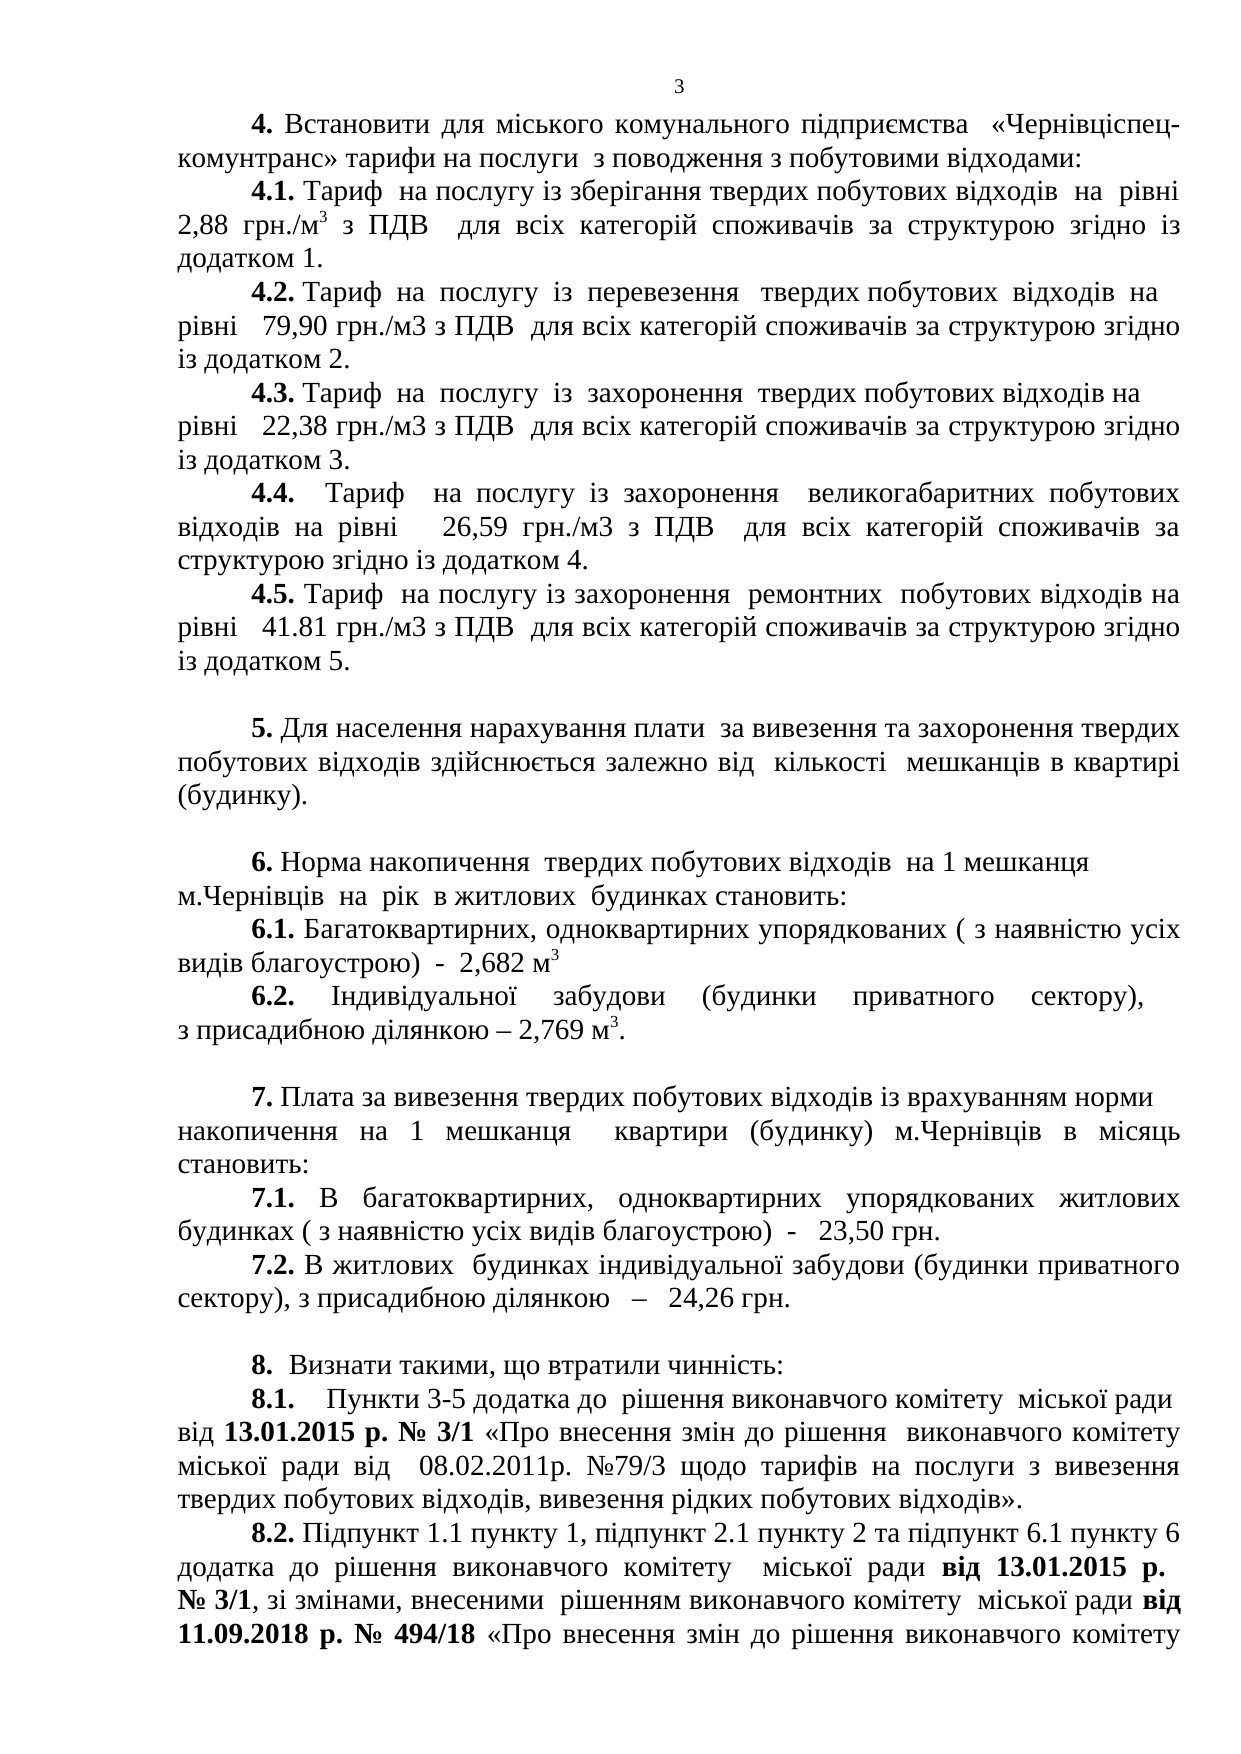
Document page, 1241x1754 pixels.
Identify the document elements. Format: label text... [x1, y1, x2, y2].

list Пункти 3-5 додатка до рішення виконавчого комітету міської ради [251, 1381, 1181, 1414]
text 4.5. Тариф на послугу із захоронення ремонтних побутових відходів на рівні 41.81 грн./м3 з ПДВ для всіх категорій споживачів за структурою згідно із додатком 5. [177, 576, 1181, 677]
text накопичення на 1 мешканця квартири (будинку) м.Чернівців в місяць становить: [177, 1113, 1181, 1180]
text рівні 79,90 грн./м3 з ПДВ для всіх категорій споживачів за структурою згідно із додатком 2. [177, 308, 1181, 375]
text 7.2. В житлових будинках індивідуальної забудови (будинки приватного сектору), з присадибною ділянкою – 24,26 грн. [177, 1247, 1181, 1314]
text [177, 1515, 1181, 1649]
text рівні 22,38 грн./м3 з ПДВ для всіх категорій споживачів за структурою згідно із додатком 3. [177, 408, 1181, 475]
list Визнати такими, що втратили чинність: [251, 1347, 1181, 1381]
text 6. Норма накопичення твердих побутових відходів на 1 мешканця [177, 844, 1181, 878]
text 7. Плата за вивезення твердих побутових відходів із врахуванням норми [177, 1079, 1181, 1113]
text 6.1. Багатоквартирних, одноквартирних упорядкованих ( з наявністю усіх видів благоустрою) - [177, 911, 1181, 978]
text від 13.01.2015 р. № 3/1 «Про внесення змін до рішення виконавчого комітету міської ради від 08.02.2011р. №79/3 щодо тарифів на послуги з вивезення твердих побутових відходів, вивезення рідких побутових відходів». [177, 1414, 1181, 1515]
text м.Чернівців на рік в житлових будинках становить: [177, 878, 1181, 911]
text 4. Встановити для міського комунального підприємства «Чернівціспец-комунтранс» тарифи на послуги з поводження з побутовими відходами: [177, 106, 1181, 173]
text 7.1. В багатоквартирних, одноквартирних упорядкованих житлових будинках ( з наявністю усіх видів благоустрою) - 23,50 грн. [177, 1180, 1181, 1247]
text 5. Для населення нарахування плати за вивезення та захоронення твердих побутових відходів здійснюється залежно від кількості мешканців в квартирі (будинку). [177, 710, 1181, 811]
text 4.3. Тариф на послугу із захоронення твердих побутових відходів на [177, 375, 1181, 408]
text 6.2. Індивідуальної забудови (будинки приватного сектору), з присадибною ділянкою – . [177, 978, 1181, 1046]
text 4.1. Тариф на послугу із зберігання твердих побутових відходів на рівні 2,88 грн./м3 з ПДВ для всіх категорій споживачів за структурою згідно із додатком 1. [177, 173, 1181, 274]
text 4.2. Тариф на послугу із перевезення твердих побутових відходів на [177, 274, 1181, 308]
text 4.4. Тариф на послугу із захоронення великогабаритних побутових відходів на рівні 26,59 грн./м3 з ПДВ для всіх категорій споживачів за структурою згідно із додатком 4. [177, 475, 1181, 576]
